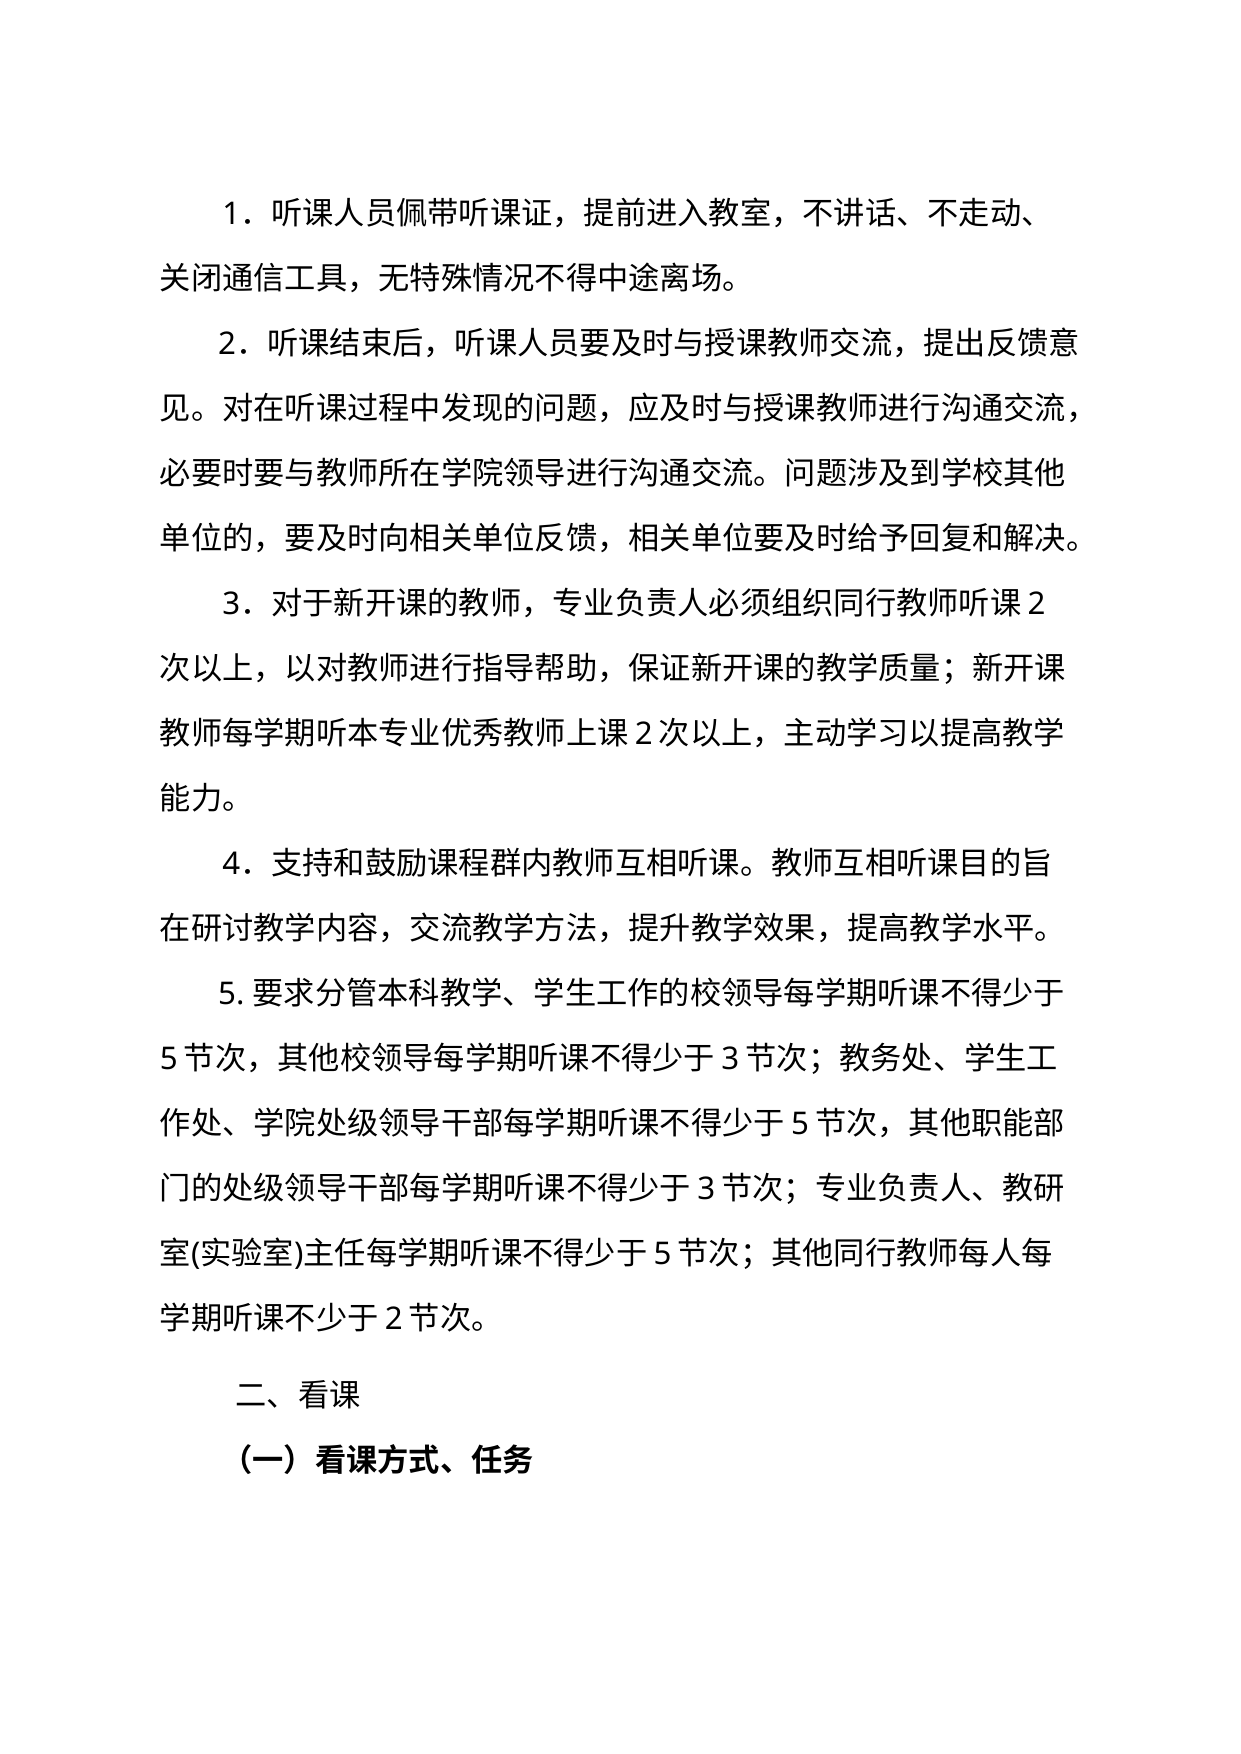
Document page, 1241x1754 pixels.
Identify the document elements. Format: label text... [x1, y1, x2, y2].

text 3．对于新开课的教师，专业负责人必须组织同行教师听课2次以上，以对教师进行指导帮助，保证新开课的教学质量；新开课教师每学期听本专业优秀教师上课2次以上，主动学习以提高教学能力。 [159, 568, 1081, 828]
text （一）看课方式、任务 [159, 1426, 1081, 1491]
text 2．听课结束后，听课人员要及时与授课教师交流，提出反馈意见。对在听课过程中发现的问题，应及时与授课教师进行沟通交流，必要时要与教师所在学院领导进行沟通交流。问题涉及到学校其他单位的，要及时向相关单位反馈，相关单位要及时给予回复和解决。 [159, 308, 1081, 568]
text 4．支持和鼓励课程群内教师互相听课。教师互相听课目的旨在研讨教学内容，交流教学方法，提升教学效果，提高教学水平。 [159, 828, 1081, 958]
text 1．听课人员佩带听课证，提前进入教室，不讲话、不走动、关闭通信工具，无特殊情况不得中途离场。 [159, 178, 1081, 308]
text 5. 要求分管本科教学、学生工作的校领导每学期听课不得少于5节次，其他校领导每学期听课不得少于3节次；教务处、学生工作处、学院处级领导干部每学期听课不得少于5节次，其他职能部门的处级领导干部每学期听课不得少于3节次；专业负责人、教研室(实验室)主任每学期听课不得少于5节次；其他同行教师每人每学期听课不少于2节次。 [159, 958, 1081, 1348]
text 二、看课 [159, 1361, 1081, 1426]
